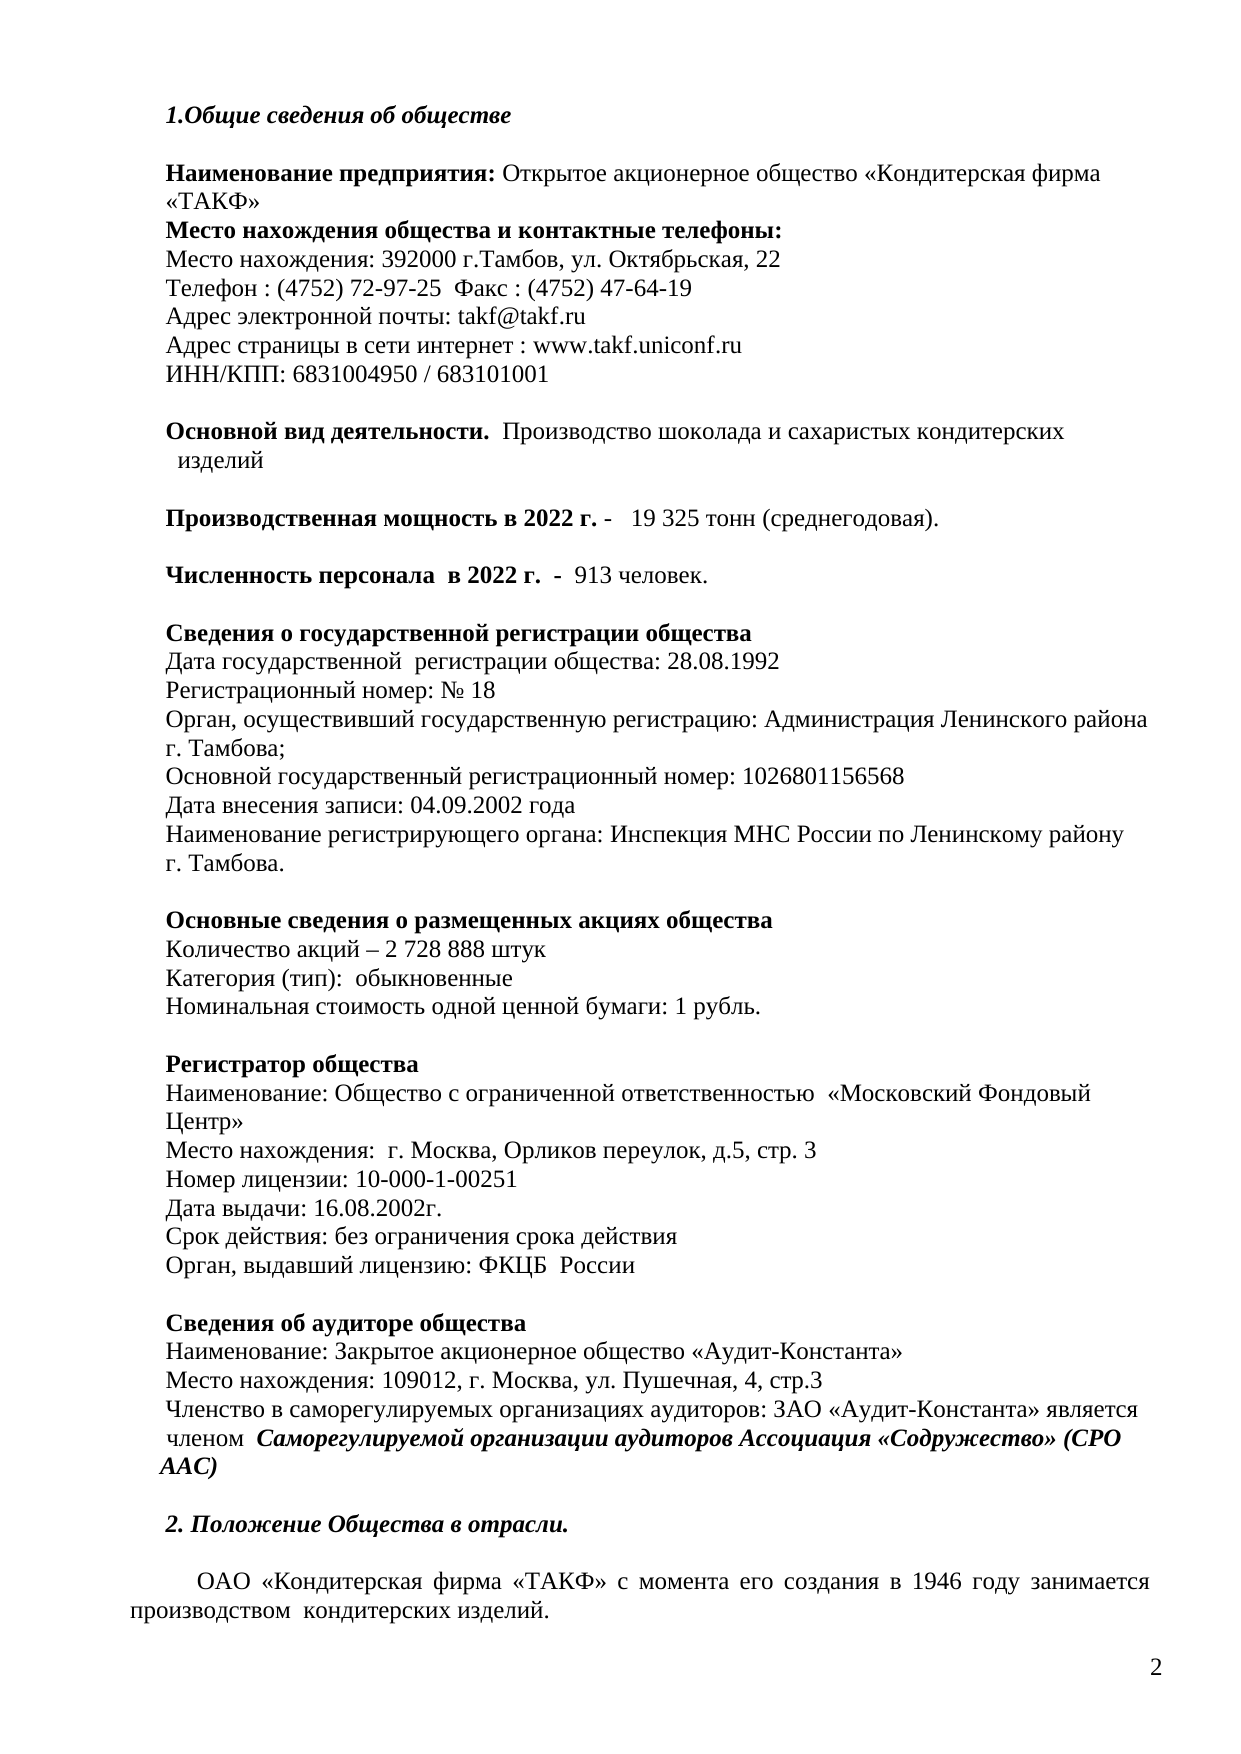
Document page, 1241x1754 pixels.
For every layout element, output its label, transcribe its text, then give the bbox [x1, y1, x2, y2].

text Дата государственной регистрации общества: 28.08.1992 [130, 646, 1151, 675]
text Место нахождения: г. Москва, Орликов переулок, д.5, стр. 3 [130, 1135, 1151, 1164]
text Сведения об аудиторе общества [130, 1308, 1151, 1336]
text Телефон : (4752) 72-97-25 Факс : (4752) 47-64-19 [130, 273, 1151, 301]
text Номинальная стоимость одной ценной бумаги: 1 рубль. [130, 991, 1151, 1020]
text Адрес страницы в сети интернет : www.takf.uniconf.ru [130, 330, 1151, 359]
text Орган, осуществивший государственную регистрацию: Администрация Ленинского района [130, 704, 1151, 733]
text Наименование предприятия: Открытое акционерное общество «Кондитерская фирма [130, 158, 1151, 186]
text Категория (тип): обыкновенные [130, 963, 1151, 991]
text Сведения о государственной регистрации общества [130, 618, 1151, 646]
text 1.Общие сведения об обществе [130, 100, 1151, 129]
text Основной вид деятельности. Производство шоколада и сахаристых кондитерских изделий [165, 416, 1151, 474]
text «ТАКФ» [130, 186, 1151, 215]
text Наименование регистрирующего органа: Инспекция МНС России по Ленинскому району [130, 819, 1151, 848]
text Количество акций – 2 728 888 штук [130, 934, 1151, 963]
text Орган, выдавший лицензию: ФКЦБ России [130, 1250, 1151, 1279]
text г. Тамбова; [130, 733, 1151, 761]
text Основной государственный регистрационный номер: 1026801156568 [130, 761, 1151, 790]
text ОАО «Кондитерская фирма «ТАКФ» с момента его создания в 1946 году занимается производством кондитерских изделий. [130, 1566, 1151, 1624]
text Членство в саморегулируемых организациях аудиторов: ЗАО «Аудит-Константа» является [130, 1394, 1151, 1423]
subtitle Место нахождения общества и контактные телефоны: [130, 215, 1151, 244]
subtitle Основные сведения о размещенных акциях общества [130, 905, 1151, 934]
text Место нахождения: .Тамбов, ул. Октябрьская, 22 [130, 244, 1151, 273]
text Наименование: Закрытое акционерное общество «Аудит-Константа» [130, 1336, 1151, 1365]
text Дата выдачи: 16.08.2002г. [130, 1193, 1151, 1221]
text 2. Положение Общества в отрасли. [130, 1509, 1151, 1538]
text Наименование: Общество с ограниченной ответственностью «Московский Фондовый [130, 1078, 1151, 1106]
text Адрес электронной почты: takf@takf.ru [130, 301, 1151, 330]
text Регистрационный номер: № 18 [130, 675, 1151, 704]
text Численность персонала в 2022 г. - 913 человек. [130, 560, 1151, 589]
text ИНН/КПП: 6831004950 / 683101001 [130, 359, 1151, 388]
text членом Саморегулируемой организации аудиторов Ассоциация «Содружество» (СРО ААС) [160, 1423, 1162, 1480]
text Производственная мощность в 2022 г. - 19 325 тонн (среднегодовая). [130, 503, 1151, 531]
text Дата внесения записи: 04.09.2002 года [130, 790, 1151, 819]
text Центр» [130, 1106, 1151, 1135]
text Срок действия: без ограничения срока действия [130, 1221, 1151, 1250]
text Место нахождения: 109012, г. Москва, ул. Пушечная, 4, стр.3 [130, 1365, 1151, 1394]
text Регистратор общества [130, 1049, 1151, 1078]
text г. Тамбова. [130, 848, 1151, 876]
text Номер лицензии: 10-000-1-00251 [130, 1164, 1151, 1193]
